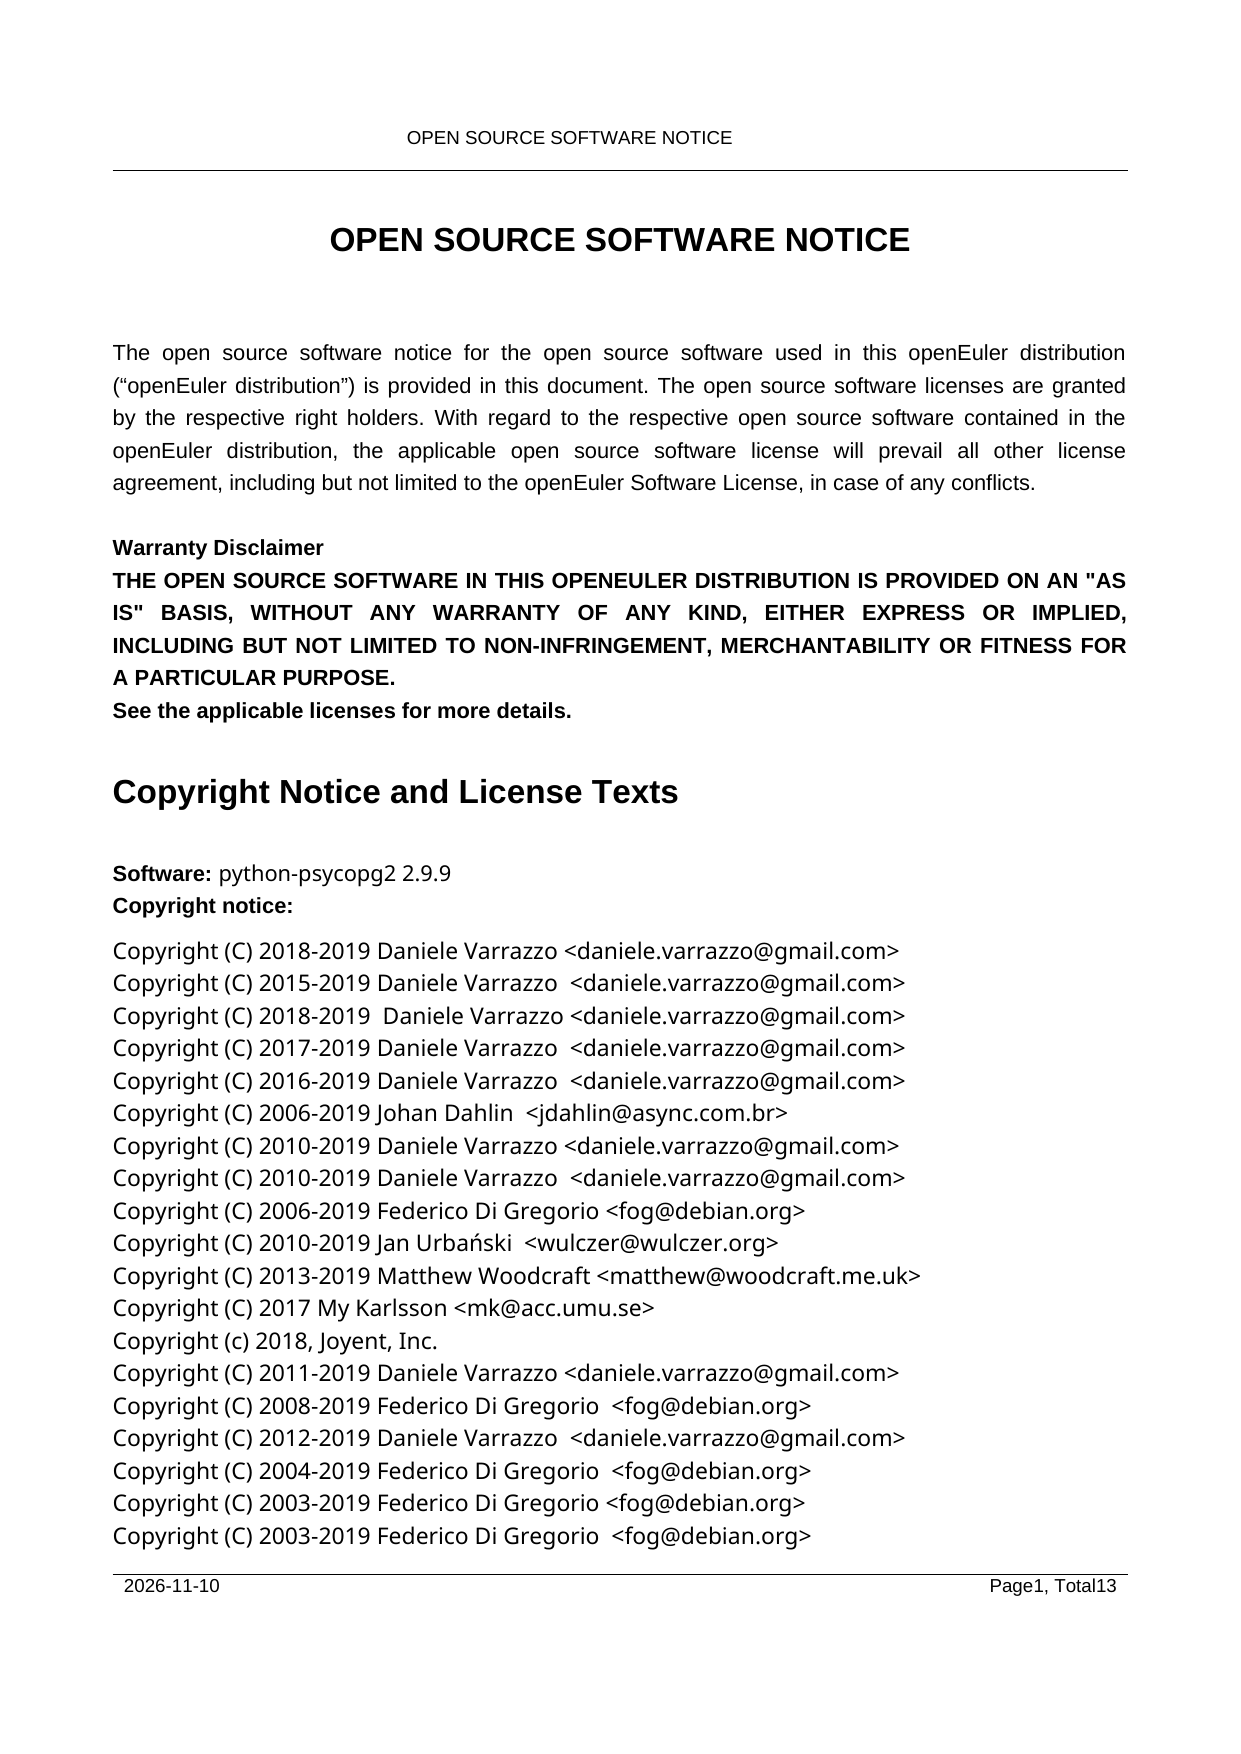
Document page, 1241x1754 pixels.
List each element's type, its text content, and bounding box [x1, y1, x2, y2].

text Copyright notice: [112, 889, 1128, 921]
title Software: python-psycopg2 2.9.9 [112, 856, 1128, 889]
text Warranty Disclaimer [112, 531, 1128, 564]
text Copyright Notice and License Texts [112, 759, 1128, 824]
text THE OPEN SOURCE SOFTWARE IN THIS OPENEULER DISTRIBUTION IS PROVIDED ON AN "AS IS" BASIS, WITHOUT ANY WARRANTY OF ANY KIND, EITHER EXPRESS OR IMPLIED, INCLUDING BUT NOT LIMITED TO NON-INFRINGEMENT, MERCHANTABILITY OR FITNESS FOR A PARTICULAR PURPOSE. See the applicable licenses for more details. [112, 564, 1128, 726]
text OPEN SOURCE SOFTWARE NOTICE [112, 206, 1128, 271]
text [112, 934, 1128, 1551]
text The open source software notice for the open source software used in this openEuler distribution (“openEuler distribution”) is provided in this document. The open source software licenses are granted by the respective right holders. With regard to the respective open source software contained in the openEuler distribution, the applicable open source software license will prevail all other license agreement, including but not limited to the openEuler Software License, in case of any conflicts. [112, 336, 1128, 499]
